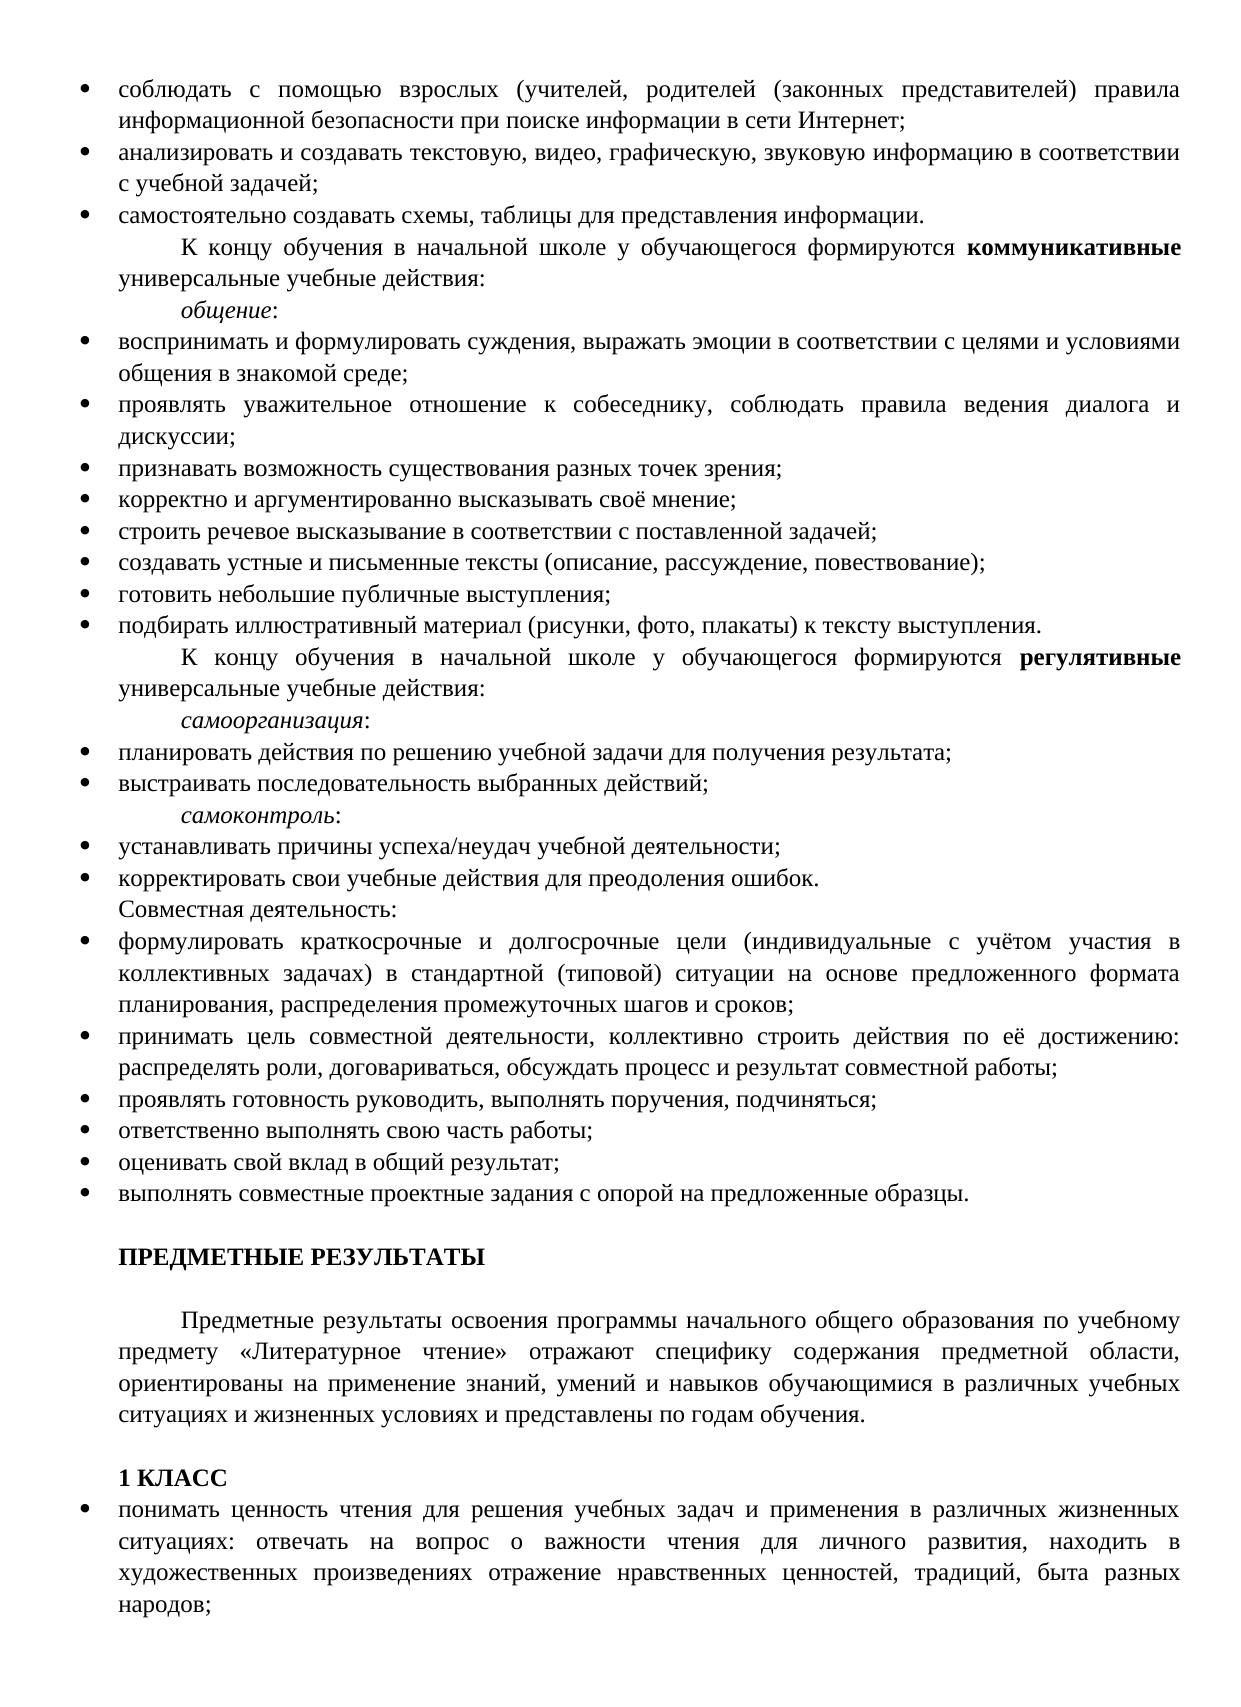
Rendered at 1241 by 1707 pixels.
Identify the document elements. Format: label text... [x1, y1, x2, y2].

list формулировать краткосрочные и долгосрочные цели (индивидуальные с учётом участия в коллективных задачах) в стандартной (типовой) ситуации на основе предложенного формата планирования, распределения промежуточных шагов и сроков; [81, 926, 1181, 1018]
list выполнять совместные проектные задания с опорой на предложенные образцы. [81, 1178, 1181, 1207]
list готовить небольшие публичные выступления; [81, 579, 1181, 608]
list корректировать свои учебные действия для преодоления ошибок. [81, 863, 1181, 892]
text К концу обучения в начальной школе у обучающегося формируются коммуникативные универсальные учебные действия: [118, 232, 1181, 292]
text самоорганизация: [118, 705, 1181, 734]
list создавать устные и письменные тексты (описание, рассуждение, повествование); [81, 547, 1181, 576]
list строить речевое высказывание в соответствии с поставленной задачей; [81, 516, 1181, 544]
list оценивать свой вклад в общий результат; [81, 1147, 1181, 1176]
list принимать цель совместной деятельности, коллективно строить действия по её достижению: распределять роли, договариваться, обсуждать процесс и результат совместной работы; [81, 1021, 1181, 1081]
list понимать ценность чтения для решения учебных задач и применения в различных жизненных ситуациях: отвечать на вопрос о важности чтения для личного развития, находить в художественных произведениях отражение нравственных ценностей, традиций, быта разных народов; [81, 1494, 1181, 1618]
text общение: [118, 295, 1181, 323]
text 1 КЛАСС [118, 1463, 1181, 1491]
text Предметные результаты освоения программы начального общего образования по учебному предмету «Литературное чтение» отражают специфику содержания предметной области, ориентированы на применение знаний, умений и навыков обучающимися в различных учебных ситуациях и жизненных условиях и представлены по годам обучения. [118, 1305, 1181, 1428]
list проявлять готовность руководить, выполнять поручения, подчиняться; [81, 1084, 1181, 1113]
list проявлять уважительное отношение к собеседнику, соблюдать правила ведения диалога и дискуссии; [81, 389, 1181, 450]
text ПРЕДМЕТНЫЕ РЕЗУЛЬТАТЫ [118, 1242, 1181, 1270]
list подбирать иллюстративный материал (рисунки, фото, плакаты) к тексту выступления. [81, 610, 1181, 639]
text самоконтроль: [118, 800, 1181, 828]
list признавать возможность существования разных точек зрения; [81, 453, 1181, 481]
list воспринимать и формулировать суждения, выражать эмоции в соответствии с целями и условиями общения в знакомой среде; [81, 326, 1181, 387]
text Совместная деятельность: [118, 894, 1181, 923]
list планировать действия по решению учебной задачи для получения результата; [81, 737, 1181, 765]
list анализировать и создавать текстовую, видео, графическую, звуковую информацию в соответствии с учебной задачей; [81, 137, 1181, 197]
text К концу обучения в начальной школе у обучающегося формируются регулятивные универсальные учебные действия: [118, 642, 1181, 702]
list соблюдать с помощью взрослых (учителей, родителей (законных представителей) правила информационной безопасности при поиске информации в сети Интернет; [81, 74, 1181, 134]
list устанавливать причины успеха/неудач учебной деятельности; [81, 831, 1181, 860]
list выстраивать последовательность выбранных действий; [81, 768, 1181, 797]
list самостоятельно создавать схемы, таблицы для представления информации. [81, 200, 1181, 229]
list корректно и аргументированно высказывать своё мнение; [81, 484, 1181, 513]
list ответственно выполнять свою часть работы; [81, 1115, 1181, 1144]
